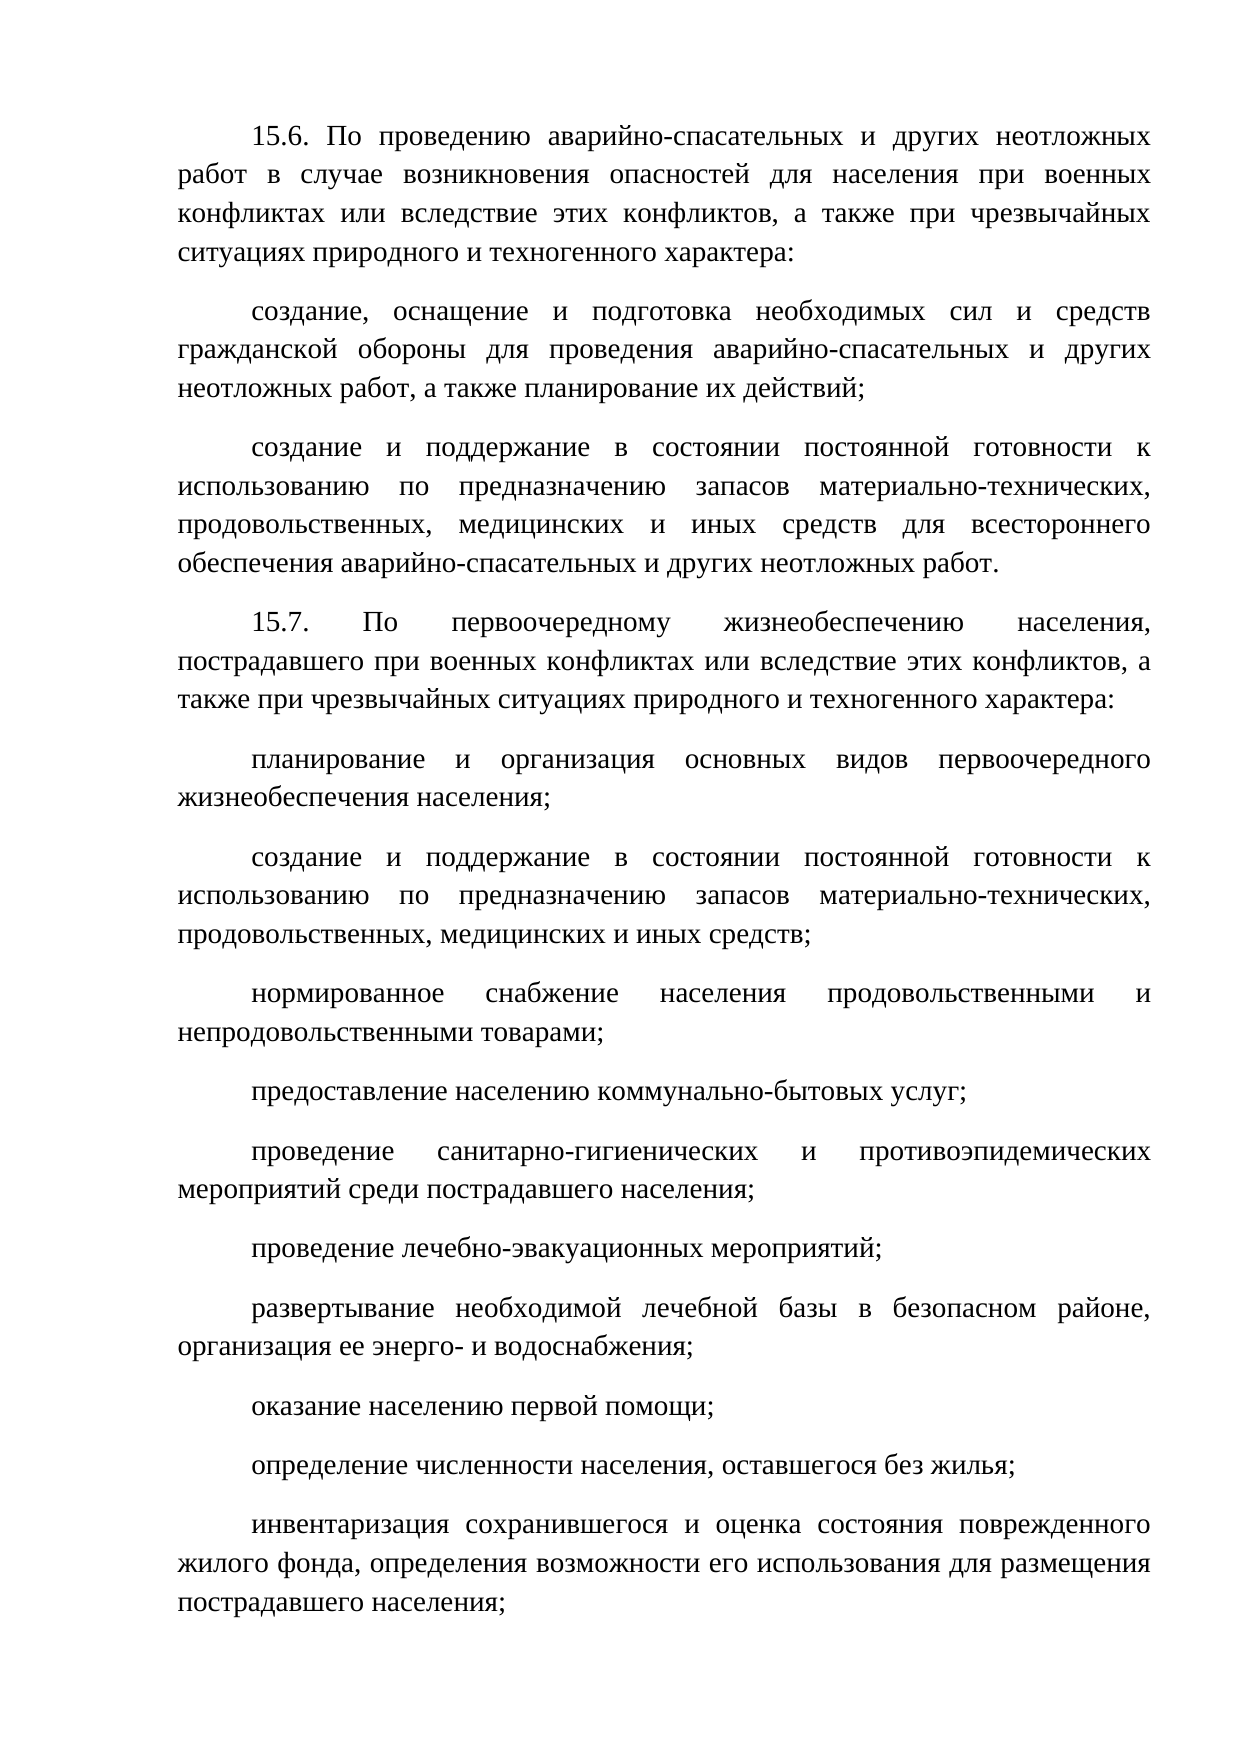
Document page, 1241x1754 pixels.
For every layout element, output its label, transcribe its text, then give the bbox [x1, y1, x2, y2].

text инвентаризация сохранившегося и оценка состояния поврежденного жилого фонда, определения возможности его использования для размещения пострадавшего населения; [177, 1507, 1152, 1617]
text 15.6. По проведению аварийно-спасательных и других неотложных работ в случае возникновения опасностей для населения при военных конфликтах или вследствие этих конфликтов, а также при чрезвычайных ситуациях природного и техногенного характера: [177, 118, 1152, 267]
text 15.7. По первоочередному жизнеобеспечению населения, пострадавшего при военных конфликтах или вследствие этих конфликтов, а также при чрезвычайных ситуациях природного и техногенного характера: [177, 604, 1152, 715]
text нормированное снабжение населения продовольственными и непродовольственными товарами; [177, 975, 1152, 1047]
text создание и поддержание в состоянии постоянной готовности к использованию по предназначению запасов материально-технических, продовольственных, медицинских и иных средств; [177, 839, 1152, 949]
text развертывание необходимой лечебной базы в безопасном районе, организация ее энерго- и водоснабжения; [177, 1290, 1152, 1362]
text планирование и организация основных видов первоочередного жизнеобеспечения населения; [177, 741, 1152, 813]
text проведение санитарно-гигиенических и противоэпидемических мероприятий среди пострадавшего населения; [177, 1133, 1152, 1205]
text определение численности населения, оставшегося без жилья; [177, 1447, 1152, 1481]
text оказание населению первой помощи; [177, 1388, 1152, 1421]
text создание и поддержание в состоянии постоянной готовности к использованию по предназначению запасов материально-технических, продовольственных, медицинских и иных средств для всестороннего обеспечения аварийно-спасательных и других неотложных работ. [177, 429, 1152, 579]
text предоставление населению коммунально-бытовых услуг; [177, 1073, 1152, 1107]
text проведение лечебно-эвакуационных мероприятий; [177, 1231, 1152, 1264]
text создание, оснащение и подготовка необходимых сил и средств гражданской обороны для проведения аварийно-спасательных и других неотложных работ, а также планирование их действий; [177, 293, 1152, 404]
